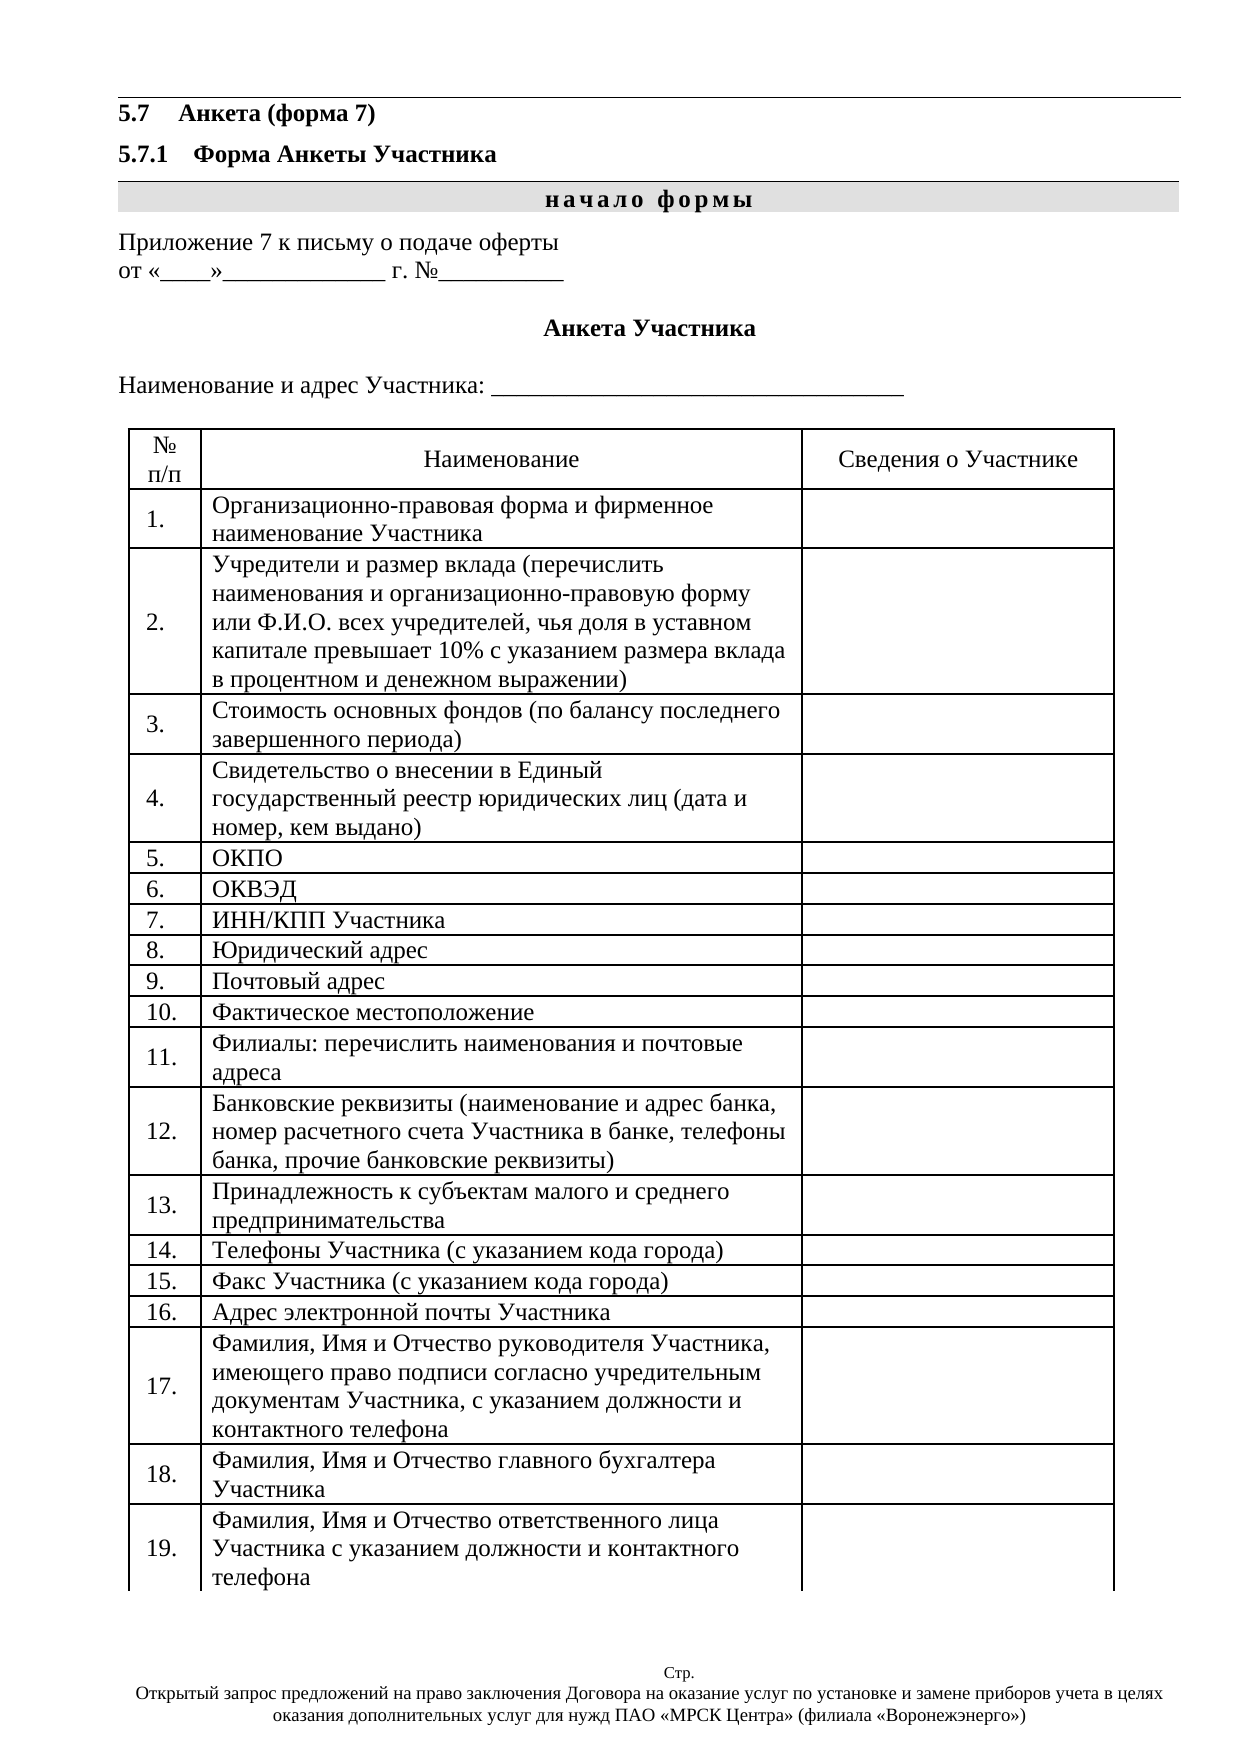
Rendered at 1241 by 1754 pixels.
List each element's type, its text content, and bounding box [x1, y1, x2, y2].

table_cell [803, 1266, 1113, 1295]
table_cell [130, 695, 200, 753]
table_cell [803, 874, 1113, 903]
table_cell Фактическое местоположение [202, 997, 801, 1026]
table_cell Юридический адрес [202, 936, 801, 964]
table_cell Учредители и размер вклада (перечислить наименования и организационно-правовую форму или Ф.И.О. всех учредителей, чья доля в уставном капитале превышает 10% с указанием размера вклада в процентном и денежном выражении) [202, 549, 801, 693]
table_cell [803, 966, 1113, 995]
subtitle Анкета (форма 7) [118, 98, 1181, 127]
table_cell [130, 1505, 200, 1591]
table_cell [803, 1445, 1113, 1503]
table_cell Свидетельство о внесении в Единый государственный реестр юридических лиц (дата и номер, кем выдано) [202, 755, 801, 841]
table_cell Банковские реквизиты (наименование и адрес банка, номер расчетного счета Участника в банке, телефоны банка, прочие банковские реквизиты) [202, 1088, 801, 1174]
table_cell [130, 843, 200, 872]
table_cell [130, 1236, 200, 1264]
table_cell [803, 1505, 1113, 1591]
table_cell Фамилия, Имя и Отчество ответственного лица Участника с указанием должности и контактного телефона [202, 1505, 801, 1591]
table_cell [803, 1328, 1113, 1443]
table_cell [130, 1297, 200, 1326]
table_header № п/п [130, 430, 200, 488]
table_header Сведения о Участнике [803, 430, 1113, 488]
table_cell Телефоны Участника (с указанием кода города) [202, 1236, 801, 1264]
table_cell Филиалы: перечислить наименования и почтовые адреса [202, 1028, 801, 1086]
text Анкета Участника [118, 313, 1181, 342]
table_cell [803, 490, 1113, 547]
table_cell [130, 1328, 200, 1443]
table_cell Адрес электронной почты Участника [202, 1297, 801, 1326]
subtitle Форма Анкеты Участника [118, 139, 1181, 168]
table_cell [130, 549, 200, 693]
table_cell [130, 936, 200, 964]
table_cell [130, 997, 200, 1026]
text начало формы [118, 182, 1179, 212]
table_cell [803, 1236, 1113, 1264]
table_header Наименование [202, 430, 801, 488]
table_cell [803, 843, 1113, 872]
table_cell Организационно-правовая форма и фирменное наименование Участника [202, 490, 801, 547]
table_cell ОКВЭД [202, 874, 801, 903]
table_cell [130, 966, 200, 995]
table_cell [803, 936, 1113, 964]
table_cell Почтовый адрес [202, 966, 801, 995]
table_cell [803, 1176, 1113, 1233]
table_cell [130, 905, 200, 933]
table_cell [803, 1297, 1113, 1326]
table_cell [130, 490, 200, 547]
table_cell [803, 1028, 1113, 1086]
table_cell [130, 1176, 200, 1233]
table_cell Фамилия, Имя и Отчество главного бухгалтера Участника [202, 1445, 801, 1503]
table_cell [803, 695, 1113, 753]
table_cell Стоимость основных фондов (по балансу последнего завершенного периода) [202, 695, 801, 753]
table_cell [130, 1088, 200, 1174]
text Приложение 7 к письму о подаче оферты от «____»_____________ г. №__________ [118, 227, 1181, 284]
table_cell Фамилия, Имя и Отчество руководителя Участника, имеющего право подписи согласно учредительным документам Участника, с указанием должности и контактного телефона [202, 1328, 801, 1443]
table_cell Факс Участника (с указанием кода города) [202, 1266, 801, 1295]
table_cell [130, 874, 200, 903]
table_cell [803, 905, 1113, 933]
table_cell [803, 997, 1113, 1026]
table_cell [803, 549, 1113, 693]
table_cell [130, 1028, 200, 1086]
text Наименование и адрес Участника: _________________________________ [118, 371, 1181, 399]
table_cell [130, 1266, 200, 1295]
table_cell [803, 1088, 1113, 1174]
table_cell ОКПО [202, 843, 801, 872]
table_cell ИНН/КПП Участника [202, 905, 801, 933]
table_cell Принадлежность к субъектам малого и среднего предпринимательства [202, 1176, 801, 1233]
table_cell [130, 1445, 200, 1503]
table_cell [130, 755, 200, 841]
table_cell [803, 755, 1113, 841]
